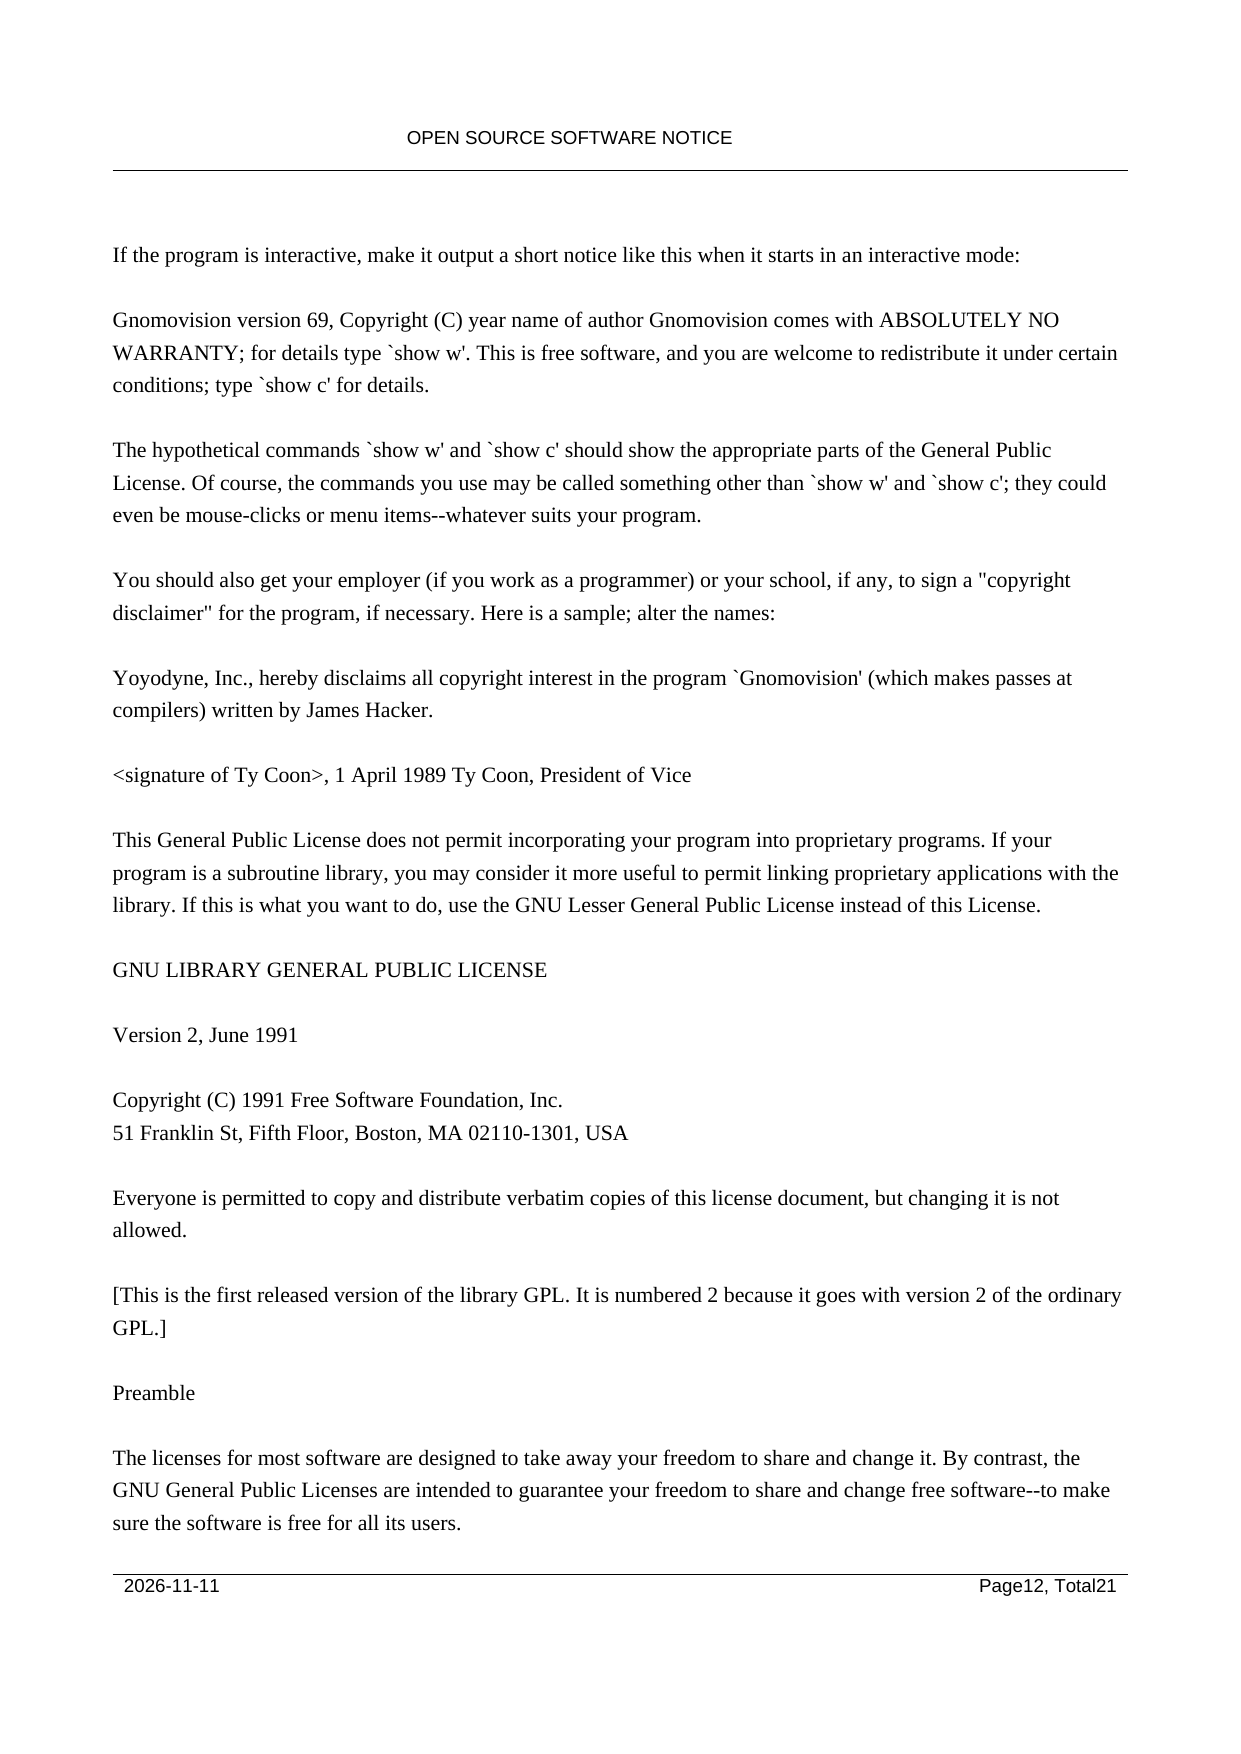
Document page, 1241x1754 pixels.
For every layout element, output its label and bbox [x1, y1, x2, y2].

text [112, 206, 1128, 1539]
